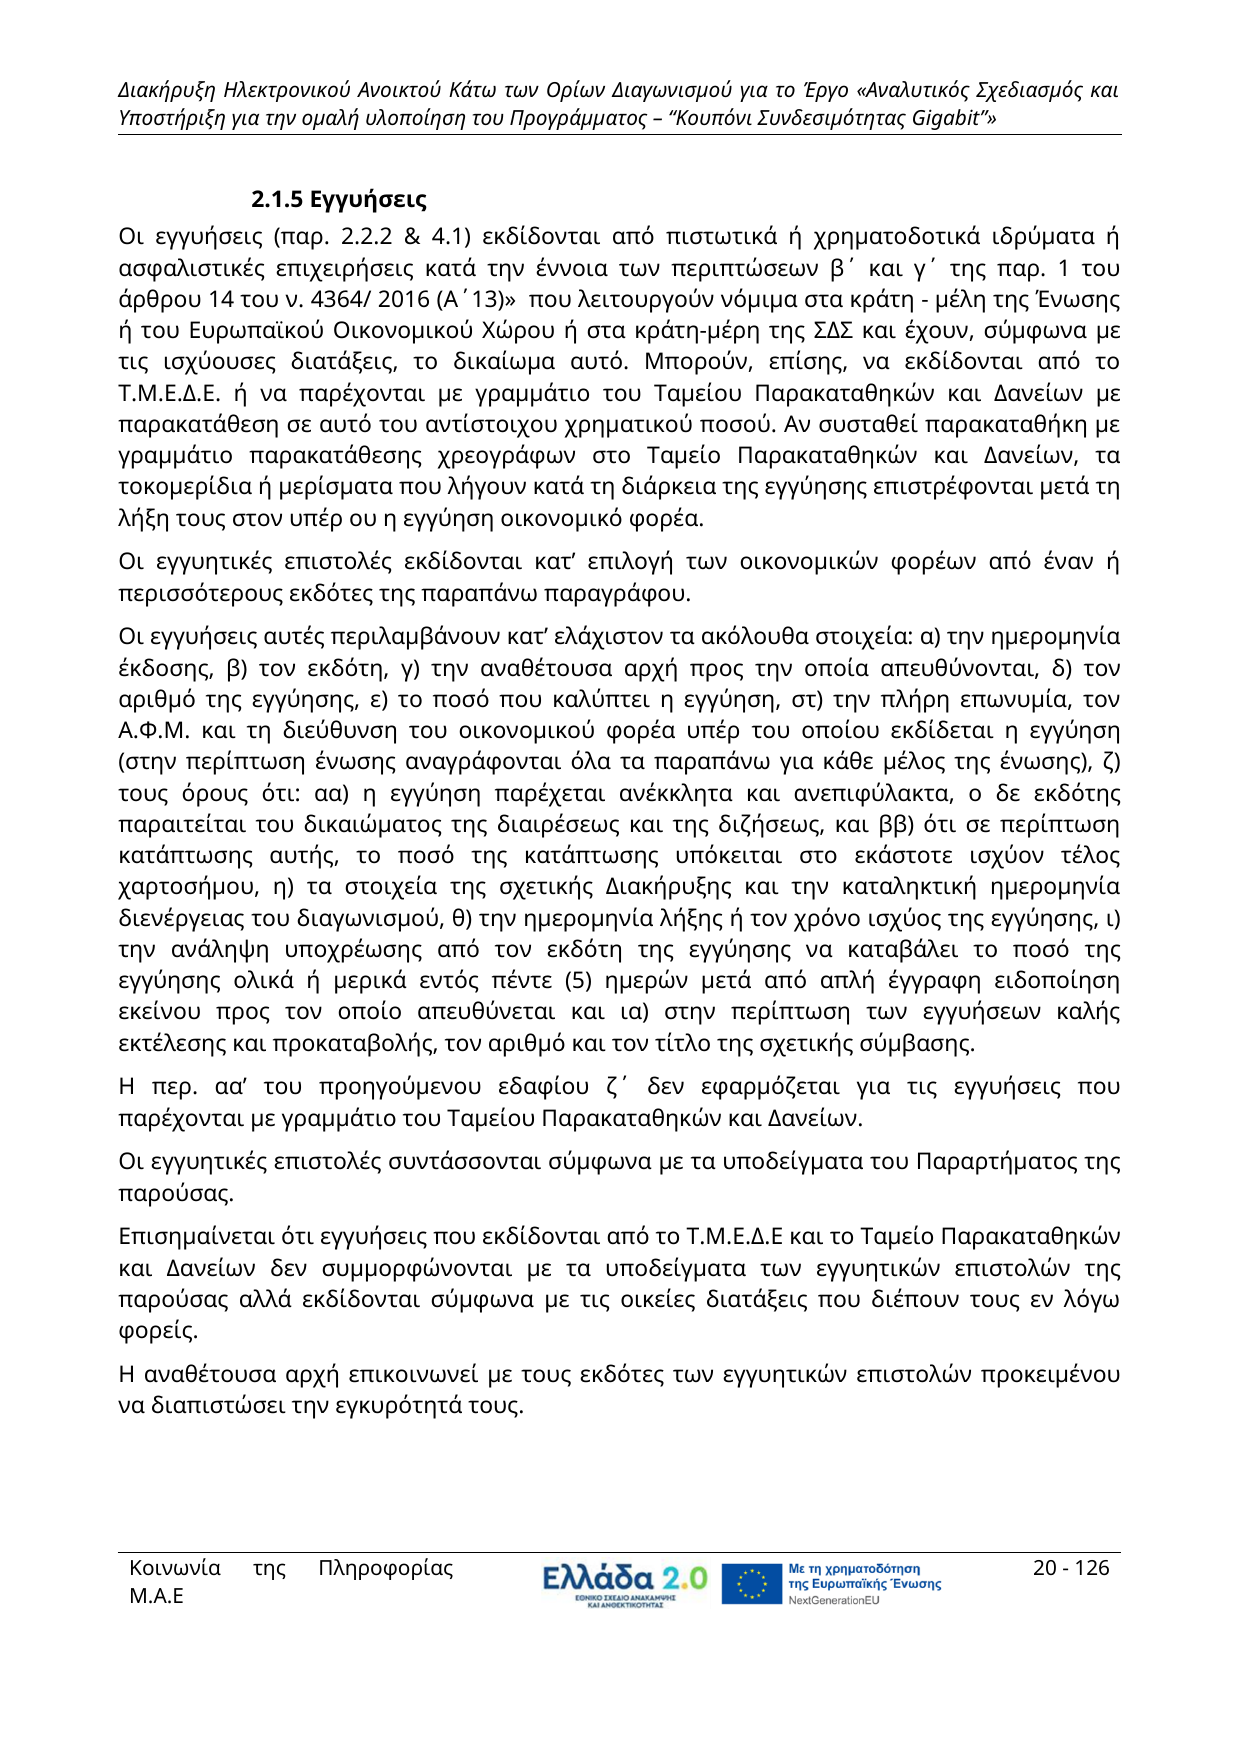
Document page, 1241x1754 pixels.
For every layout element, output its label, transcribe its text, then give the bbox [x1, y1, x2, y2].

picture [541, 1557, 948, 1609]
subtitle 2.1.5 Εγγυήσεις [251, 183, 1122, 214]
text Η περ. αα’ του προηγούμενου εδαφίου ζ΄ δεν εφαρμόζεται για τις εγγυήσεις που παρέχονται με γραμμάτιο του Ταμείου Παρακαταθηκών και Δανείων. [118, 1070, 1122, 1133]
text Οι εγγυήσεις (παρ. 2.2.2 & 4.1) εκδίδονται από πιστωτικά ή χρηματοδοτικά ιδρύματα ή ασφαλιστικές επιχειρήσεις κατά την έννοια των περιπτώσεων β΄ και γ΄ της παρ. 1 του άρθρου 14 του ν. 4364/ 2016 (Α΄13)» που λειτουργούν νόμιμα στα κράτη - μέλη της Ένωσης ή του Ευρωπαϊκού Οικονομικού Χώρου ή στα κράτη-μέρη της ΣΔΣ και έχουν, σύμφωνα με τις ισχύουσες διατάξεις, το δικαίωμα αυτό. Μπορούν, επίσης, να εκδίδονται από το Τ.Μ.Ε.Δ.Ε. ή να παρέχονται με γραμμάτιο του Ταμείου Παρακαταθηκών και Δανείων με παρακατάθεση σε αυτό του αντίστοιχου χρηματικού ποσού. Αν συσταθεί παρακαταθήκη με γραμμάτιο παρακατάθεσης χρεογράφων στο Ταμείο Παρακαταθηκών και Δανείων, τα τοκομερίδια ή μερίσματα που λήγουν κατά τη διάρκεια της εγγύησης επιστρέφονται μετά τη λήξη τους στον υπέρ ου η εγγύηση οικονομικό φορέα. [118, 220, 1122, 533]
text Οι εγγυητικές επιστολές συντάσσονται σύμφωνα με τα υποδείγματα του Παραρτήματος της παρούσας. [118, 1145, 1122, 1208]
text Η αναθέτουσα αρχή επικοινωνεί με τους εκδότες των εγγυητικών επιστολών προκειμένου να διαπιστώσει την εγκυρότητά τους. [118, 1358, 1122, 1420]
text Επισημαίνεται ότι εγγυήσεις που εκδίδονται από το Τ.Μ.Ε.Δ.Ε και το Ταμείο Παρακαταθηκών και Δανείων δεν συμμορφώνονται με τα υποδείγματα των εγγυητικών επιστολών της παρούσας αλλά εκδίδονται σύμφωνα με τις οικείες διατάξεις που διέπουν τους εν λόγω φορείς. [118, 1220, 1122, 1345]
text Οι εγγυητικές επιστολές εκδίδονται κατ’ επιλογή των οικονομικών φορέων από έναν ή περισσότερους εκδότες της παραπάνω παραγράφου. [118, 545, 1122, 608]
text Οι εγγυήσεις αυτές περιλαμβάνουν κατ’ ελάχιστον τα ακόλουθα στοιχεία: α) την ημερομηνία έκδοσης, β) τον εκδότη, γ) την αναθέτουσα αρχή προς την οποία απευθύνονται, δ) τον αριθμό της εγγύησης, ε) το ποσό που καλύπτει η εγγύηση, στ) την πλήρη επωνυμία, τον Α.Φ.Μ. και τη διεύθυνση του οικονομικού φορέα υπέρ του οποίου εκδίδεται η εγγύηση (στην περίπτωση ένωσης αναγράφονται όλα τα παραπάνω για κάθε μέλος της ένωσης), ζ) τους όρους ότι: αα) η εγγύηση παρέχεται ανέκκλητα και ανεπιφύλακτα, ο δε εκδότης παραιτείται του δικαιώματος της διαιρέσεως και της διζήσεως, και ββ) ότι σε περίπτωση κατάπτωσης αυτής, το ποσό της κατάπτωσης υπόκειται στο εκάστοτε ισχύον τέλος χαρτοσήμου, η) τα στοιχεία της σχετικής Διακήρυξης και την καταληκτική ημερομηνία διενέργειας του διαγωνισμού, θ) την ημερομηνία λήξης ή τον χρόνο ισχύος της εγγύησης, ι) την ανάληψη υποχρέωσης από τον εκδότη της εγγύησης να καταβάλει το ποσό της εγγύησης ολικά ή μερικά εντός πέντε (5) ημερών μετά από απλή έγγραφη ειδοποίηση εκείνου προς τον οποίο απευθύνεται και ια) στην περίπτωση των εγγυήσεων καλής εκτέλεσης και προκαταβολής, τον αριθμό και τον τίτλο της σχετικής σύμβασης. [118, 620, 1122, 1058]
